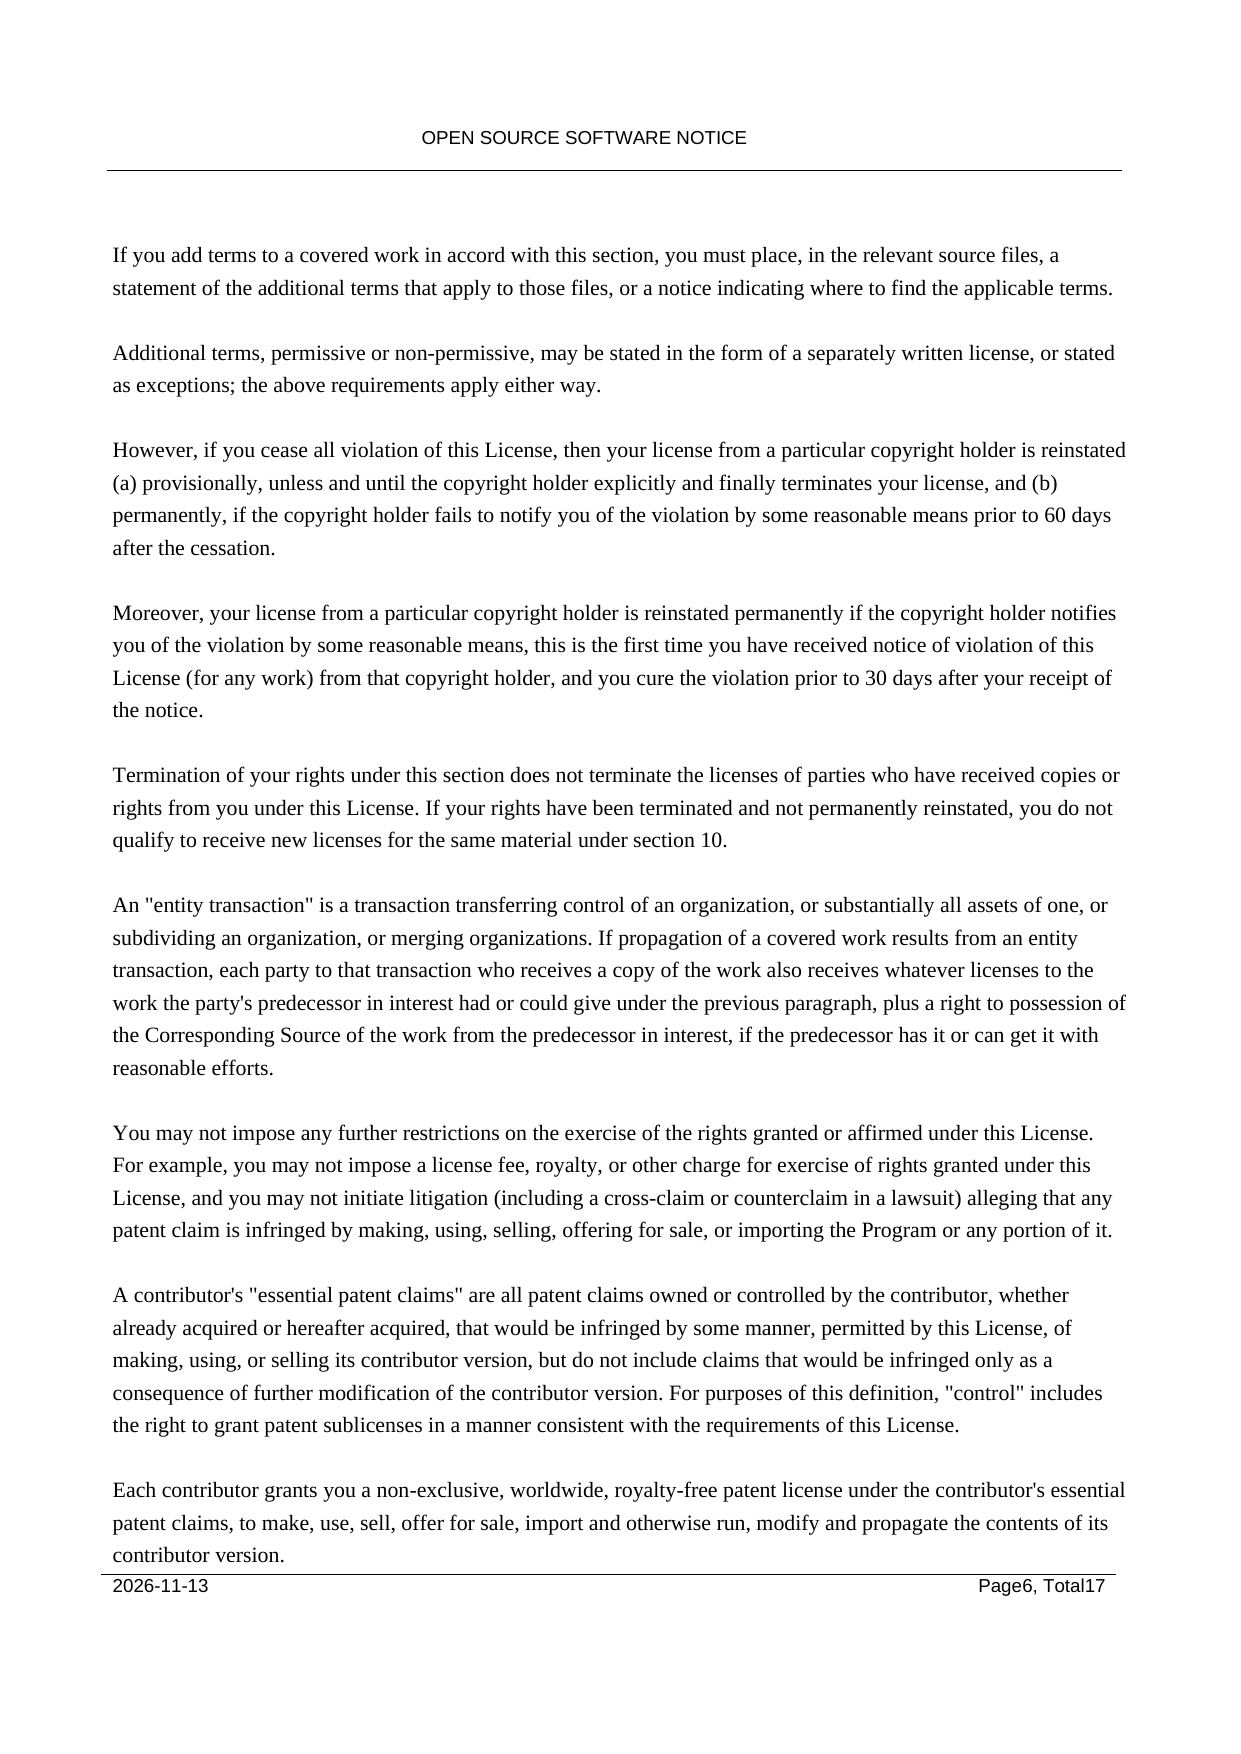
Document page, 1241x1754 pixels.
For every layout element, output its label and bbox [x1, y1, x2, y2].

text [112, 206, 1128, 1571]
